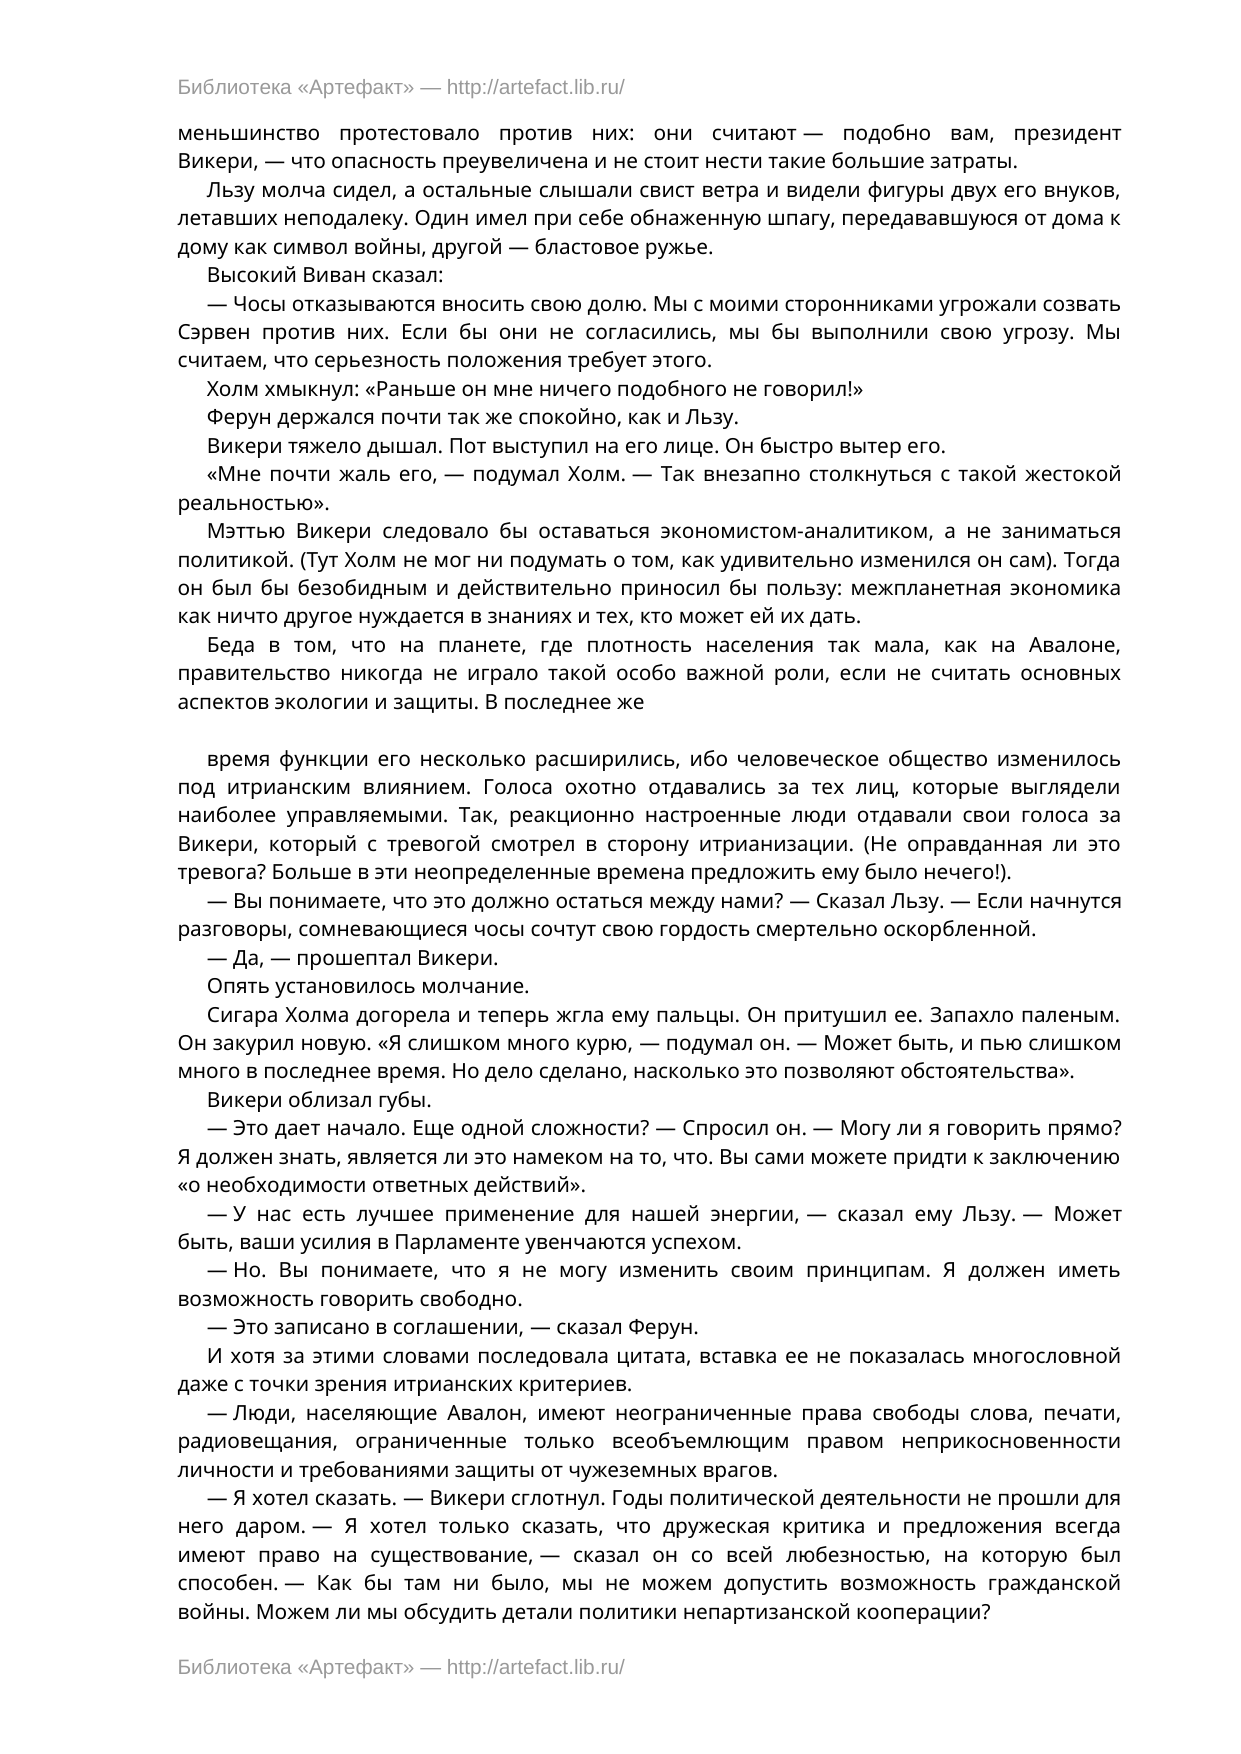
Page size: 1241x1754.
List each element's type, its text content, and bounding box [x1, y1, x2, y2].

text — Я хотел сказать. — Викери сглотнул. Годы политической деятельности не прошли для него даром. — Я хотел только сказать, что дружеская критика и предложения всегда имеют право на существование, — сказал он со всей любезностью, на которую был способен. — Как бы там ни было, мы не можем допустить возможность гражданской войны. Можем ли мы обсудить детали политики непартизанской кооперации? [177, 1483, 1122, 1625]
text — Люди, населяющие Авалон, имеют неограниченные права свободы слова, печати, радиовещания, ограниченные только всеобъемлющим правом неприкосновенности личности и требованиями защиты от чужеземных врагов. [177, 1398, 1122, 1483]
text И хотя за этими словами последовала цитата, вставка ее не показалась многословной даже с точки зрения итрианских критериев. [177, 1341, 1122, 1398]
text Ферун держался почти так же спокойно, как и Льзу. [177, 402, 1122, 431]
text Высокий Виван сказал: [177, 260, 1122, 289]
text «Мне почти жаль его, — подумал Холм. — Так внезапно столкнуться с такой жестокой реальностью». [177, 459, 1122, 516]
text Мэттью Викери следовало бы оставаться экономистом-аналитиком, а не заниматься политикой. (Тут Холм не мог ни подумать о том, как удивительно изменился он сам). Тогда он был бы безобидным и действительно приносил бы пользу: межпланетная экономика как ничто другое нуждается в знаниях и тех, кто может ей их дать. [177, 516, 1122, 630]
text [177, 118, 1122, 175]
text — У нас есть лучшее применение для нашей энергии, — сказал ему Льзу. — Может быть, ваши усилия в Парламенте увенчаются успехом. [177, 1199, 1122, 1256]
text Холм хмыкнул: «Раньше он мне ничего подобного не говорил!» [177, 374, 1122, 402]
text Сигара Холма догорела и теперь жгла ему пальцы. Он притушил ее. Запахло паленым. Он закурил новую. «Я слишком много курю, — подумал он. — Может быть, и пью слишком много в последнее время. Но дело сделано, насколько это позволяют обстоятельства». [177, 1000, 1122, 1085]
text Викери облизал губы. [177, 1085, 1122, 1113]
text Опять установилось молчание. [177, 971, 1122, 1000]
text — Но. Вы понимаете, что я не могу изменить своим принципам. Я должен иметь возможность говорить свободно. [177, 1256, 1122, 1312]
text — Да, — прошептал Викери. [177, 943, 1122, 971]
text — Это записано в соглашении, — сказал Ферун. [177, 1312, 1122, 1341]
text Льзу молча сидел, а остальные слышали свист ветра и видели фигуры двух его внуков, летавших неподалеку. Один имел при себе обнаженную шпагу, передававшуюся от дома к дому как символ войны, другой — бластовое ружье. [177, 175, 1122, 260]
text Беда в том, что на планете, где плотность населения так мала, как на Авалоне, правительство никогда не играло такой особо важной роли, если не считать основных аспектов экологии и защиты. В последнее же [177, 630, 1122, 715]
text — Это дает начало. Еще одной сложности? — Спросил он. — Могу ли я говорить прямо? Я должен знать, является ли это намеком на то, что. Вы сами можете придти к заключению «о необходимости ответных действий». [177, 1113, 1122, 1199]
text время функции его несколько расширились, ибо человеческое общество изменилось под итрианским влиянием. Голоса охотно отдавались за тех лиц, которые выглядели наиболее управляемыми. Так, реакционно настроенные люди отдавали свои голоса за Викери, который с тревогой смотрел в сторону итрианизации. (Не оправданная ли это тревога? Больше в эти неопределенные времена предложить ему было нечего!). [177, 744, 1122, 886]
text — Чосы отказываются вносить свою долю. Мы с моими сторонниками угрожали созвать Сэрвен против них. Если бы они не согласились, мы бы выполнили свою угрозу. Мы считаем, что серьезность положения требует этого. [177, 289, 1122, 374]
text Викери тяжело дышал. Пот выступил на его лице. Он быстро вытер его. [177, 431, 1122, 459]
text — Вы понимаете, что это должно остаться между нами? — Сказал Льзу. — Если начнутся разговоры, сомневающиеся чосы сочтут свою гордость смертельно оскорбленной. [177, 886, 1122, 943]
